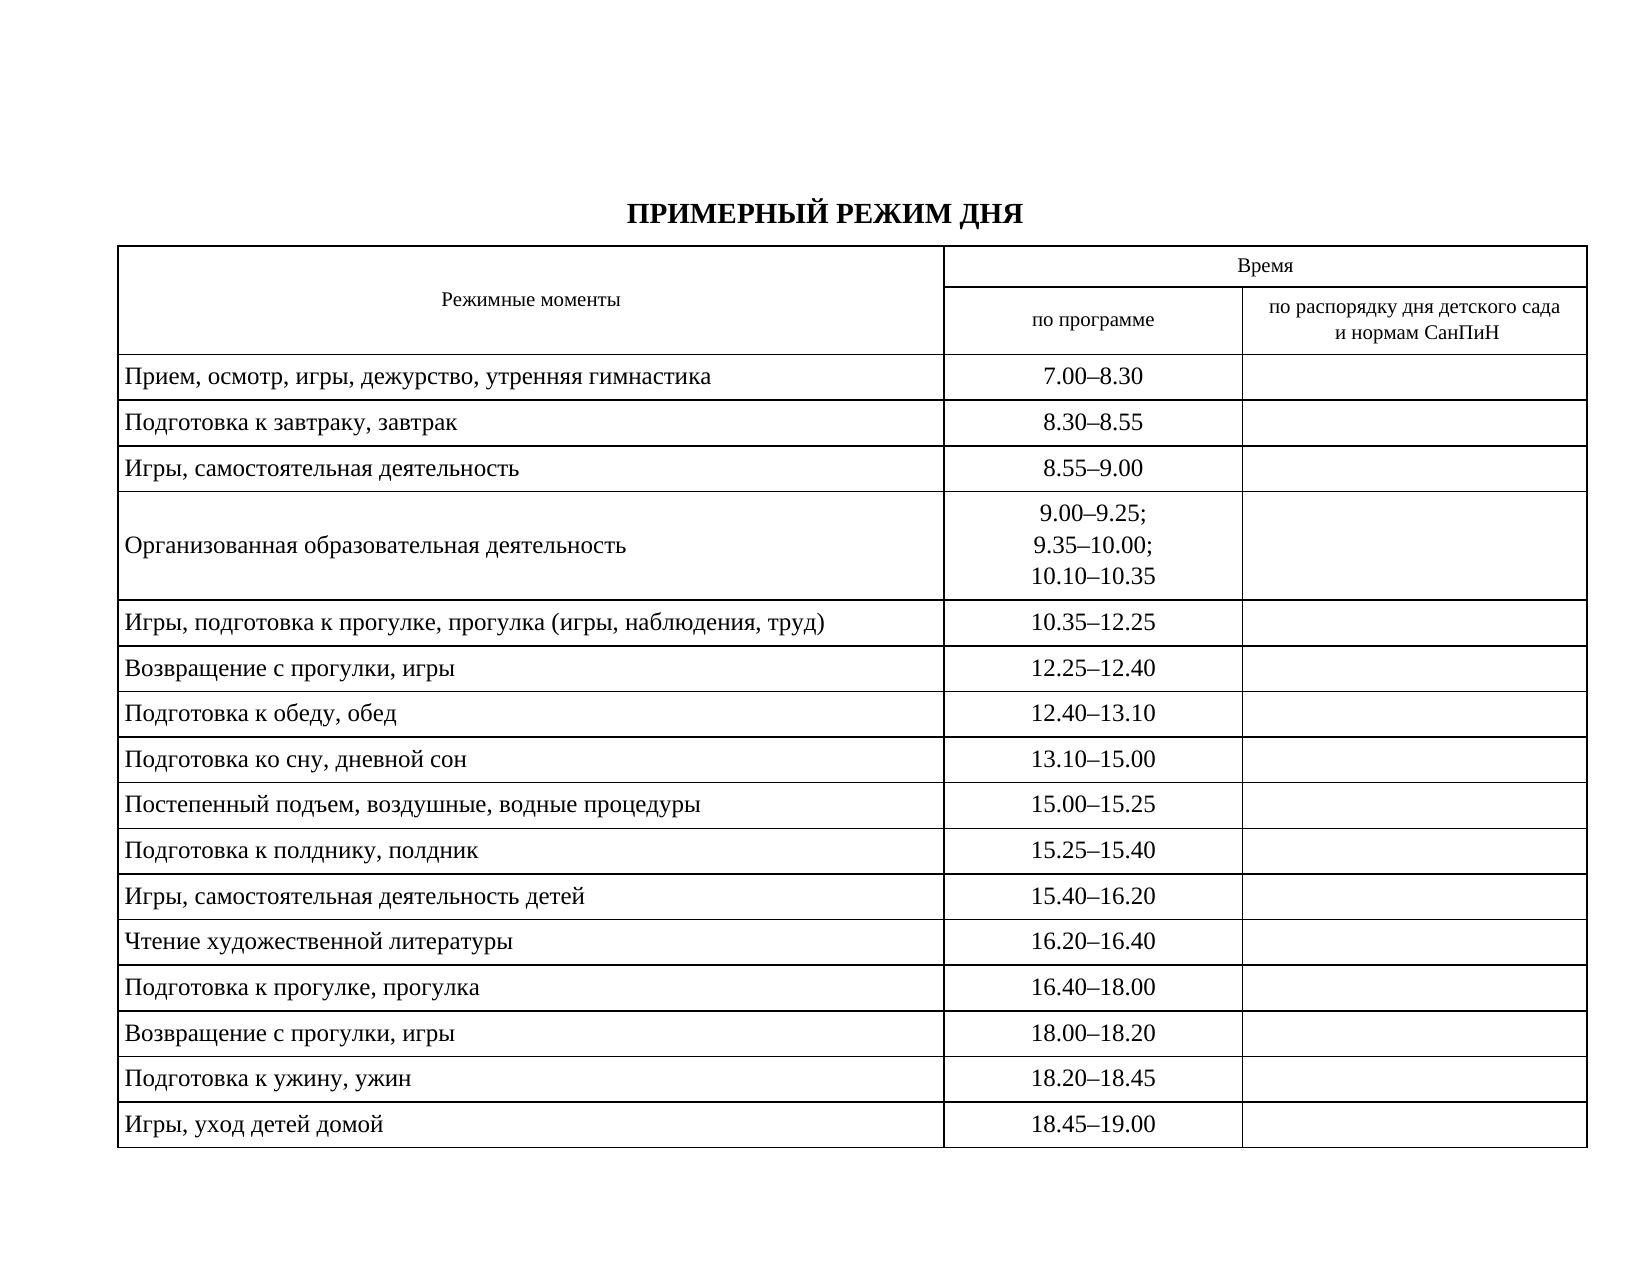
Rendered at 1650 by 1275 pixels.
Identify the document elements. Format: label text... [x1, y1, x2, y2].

table_cell 16.20–16.40 [945, 920, 1242, 964]
table_cell [1243, 829, 1586, 873]
table_cell 18.45–19.00 [945, 1103, 1242, 1147]
table_cell Игры, самостоятельная деятельность [119, 447, 943, 491]
table_cell [1243, 692, 1586, 736]
table_cell Возвращение с прогулки, игры [119, 647, 943, 691]
table_cell 18.00–18.20 [945, 1012, 1242, 1056]
table_cell 15.25–15.40 [945, 829, 1242, 873]
table_cell [1243, 492, 1586, 599]
table_cell Игры, уход детей домой [119, 1103, 943, 1147]
table_cell Подготовка ко сну, дневной сон [119, 738, 943, 782]
table_cell Прием, осмотр, игры, дежурство, утренняя гимнастика [119, 355, 943, 399]
table_cell [1243, 875, 1586, 919]
table_cell [1243, 1103, 1586, 1147]
table_cell Подготовка к завтраку, завтрак [119, 401, 943, 445]
table_cell Подготовка к прогулке, прогулка [119, 966, 943, 1010]
table_cell [1243, 966, 1586, 1010]
table_cell 12.40–13.10 [945, 692, 1242, 736]
table_cell Возвращение с прогулки, игры [119, 1012, 943, 1056]
table_cell по программе [945, 288, 1242, 354]
table_cell Организованная образовательная деятельность [119, 492, 943, 599]
table_cell Игры, самостоятельная деятельность детей [119, 875, 943, 919]
table_cell [1243, 920, 1586, 964]
table_cell 15.00–15.25 [945, 783, 1242, 827]
table_cell 18.20–18.45 [945, 1057, 1242, 1101]
table_cell Подготовка к полднику, полдник [119, 829, 943, 873]
table_cell [1243, 601, 1586, 645]
table_cell по распорядку дня детского сада и нормам СанПиН [1243, 288, 1586, 354]
table_cell 16.40–18.00 [945, 966, 1242, 1010]
table_cell [1243, 447, 1586, 491]
text Примерный режим дня [118, 196, 1532, 229]
table_cell 7.00–8.30 [945, 355, 1242, 399]
table_cell Подготовка к обеду, обед [119, 692, 943, 736]
table_cell [1243, 1057, 1586, 1101]
table_cell [1243, 1012, 1586, 1056]
table_cell 10.35–12.25 [945, 601, 1242, 645]
table_cell [1243, 355, 1586, 399]
table_cell 8.55–9.00 [945, 447, 1242, 491]
table_cell 15.40–16.20 [945, 875, 1242, 919]
table_cell [1243, 738, 1586, 782]
table_cell Постепенный подъем, воздушные, водные процедуры [119, 783, 943, 827]
table_cell [1243, 647, 1586, 691]
table_cell 9.00–9.25; 9.35–10.00; 10.10–10.35 [945, 492, 1242, 599]
table_cell [1243, 783, 1586, 827]
table_header Режимные моменты [119, 247, 943, 354]
table_cell 12.25–12.40 [945, 647, 1242, 691]
table_header Время [945, 247, 1586, 286]
table_cell 13.10–15.00 [945, 738, 1242, 782]
table_cell Игры, подготовка к прогулке, прогулка (игры, наблюдения, труд) [119, 601, 943, 645]
table_cell Подготовка к ужину, ужин [119, 1057, 943, 1101]
table_cell Чтение художественной литературы [119, 920, 943, 964]
table_cell 8.30–8.55 [945, 401, 1242, 445]
table_cell [1243, 401, 1586, 445]
